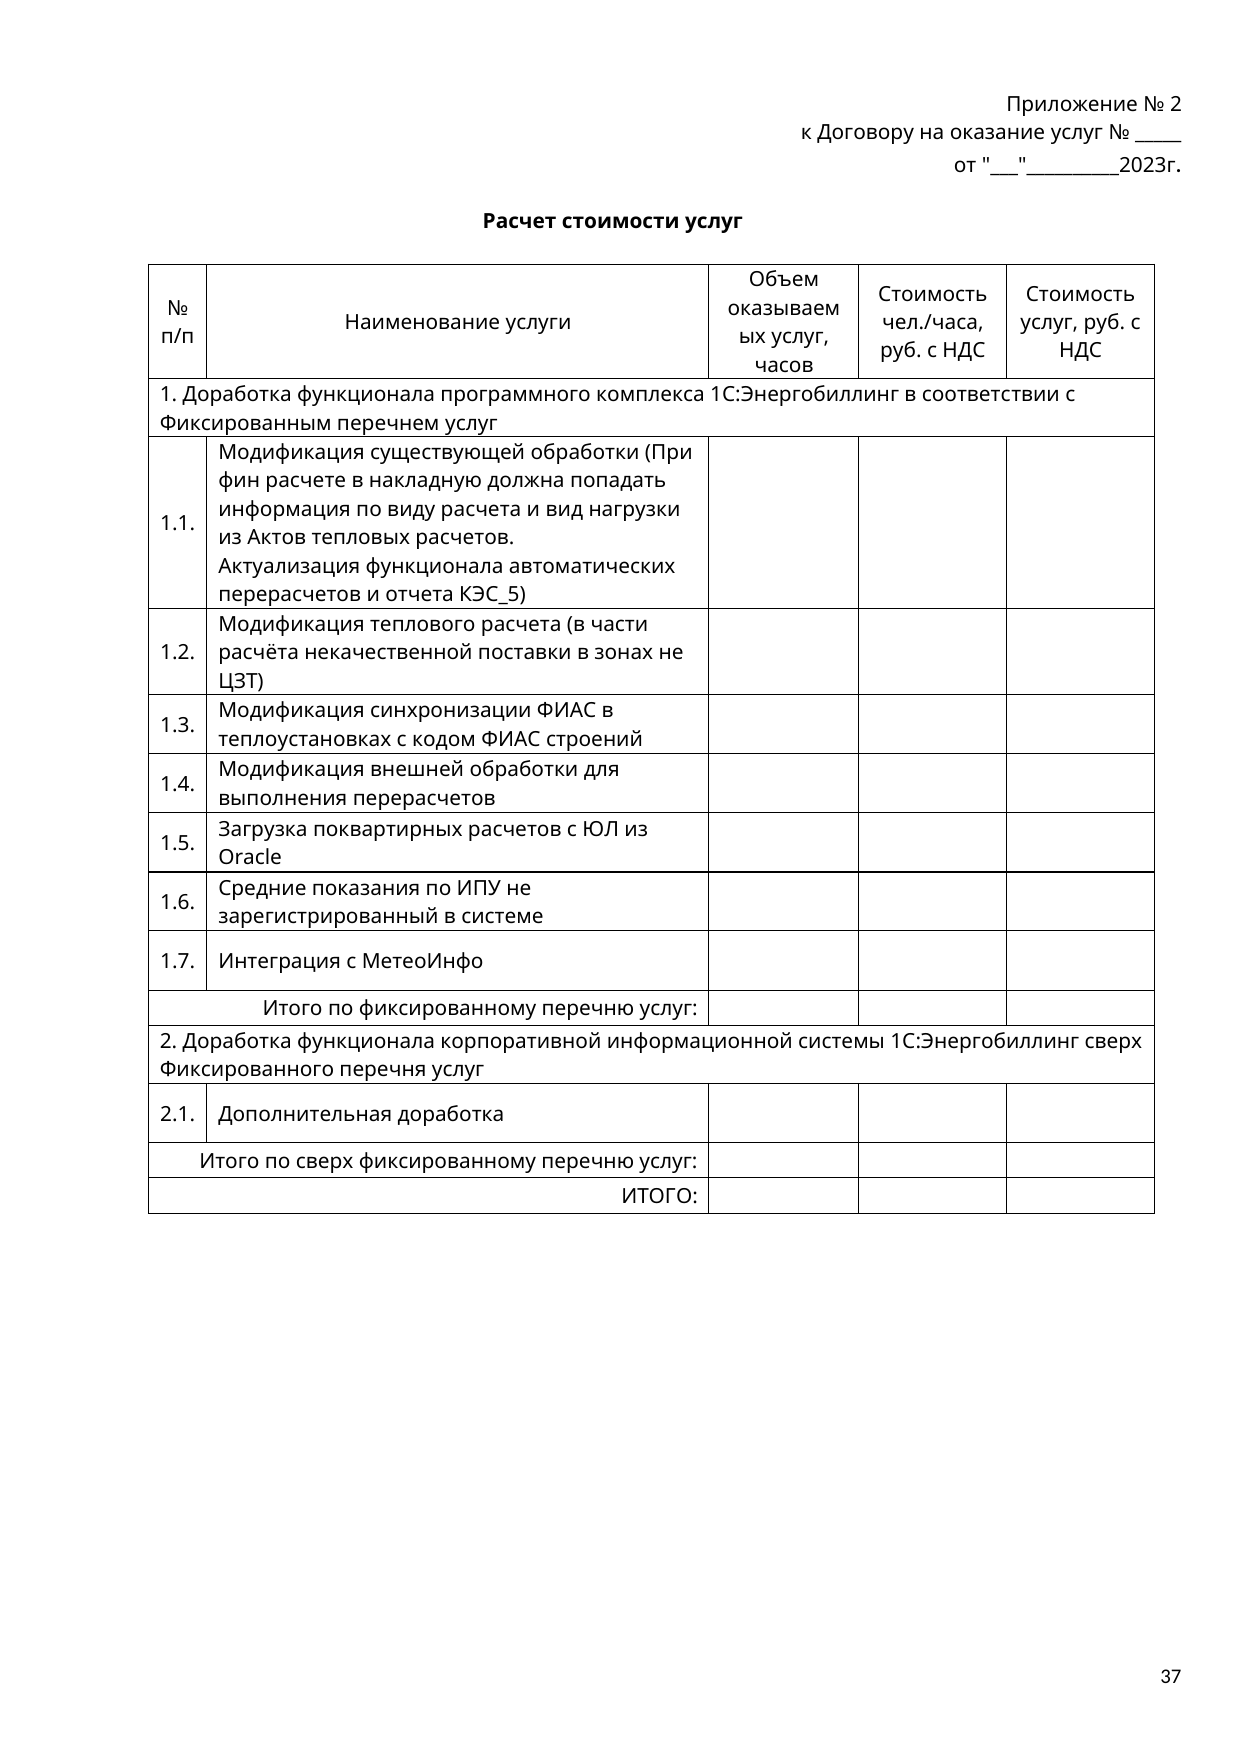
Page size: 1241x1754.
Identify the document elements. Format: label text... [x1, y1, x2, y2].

table_cell Модификация теплового расчета (в части расчёта некачественной поставки в зонах не ЦЗТ) [207, 609, 708, 694]
table_cell 2. Доработка функционала корпоративной информационной системы 1С:Энергобиллинг сверх Фиксированного перечня услуг [149, 1026, 1154, 1083]
table_cell Загрузка поквартирных расчетов с ЮЛ из Oracle [207, 813, 708, 871]
table_cell [709, 1178, 858, 1213]
table_cell [1007, 1143, 1154, 1177]
table_cell [1007, 931, 1154, 989]
table_cell Средние показания по ИПУ не зарегистрированный в системе [207, 873, 708, 930]
table_cell Модификация внешней обработки для выполнения перерасчетов [207, 754, 708, 812]
table_cell [1007, 1084, 1154, 1142]
table_cell [859, 1178, 1006, 1213]
table_cell [859, 1084, 1006, 1142]
table_cell [859, 931, 1006, 989]
table_cell [859, 813, 1006, 871]
table_cell [1007, 991, 1154, 1025]
text Приложение № 2 [148, 89, 1182, 117]
table_cell [709, 1143, 858, 1177]
table_cell [859, 873, 1006, 930]
table_cell 1.5. [149, 813, 206, 871]
text Расчет стоимости услуг [44, 207, 1181, 235]
table_cell [709, 754, 858, 812]
table_cell [859, 754, 1006, 812]
table_header Наименование услуги [207, 265, 708, 378]
table_header Стоимость услуг, руб. с НДС [1007, 265, 1154, 378]
table_header Объем оказываемых услуг, часов [709, 265, 858, 378]
text от "___"__________2023г. [148, 150, 1181, 178]
table_cell [1007, 695, 1154, 753]
table_cell Модификация синхронизации ФИАС в теплоустановках с кодом ФИАС строений [207, 695, 708, 753]
table_cell [859, 1143, 1006, 1177]
table_cell 1.3. [149, 695, 206, 753]
table_cell 1.4. [149, 754, 206, 812]
table_cell Дополнительная доработка [207, 1084, 708, 1142]
table_cell [859, 609, 1006, 694]
table_cell 1.7. [149, 931, 206, 989]
table_header № п/п [149, 265, 206, 378]
table_cell [709, 437, 858, 608]
table_cell [859, 991, 1006, 1025]
table_cell 1.2. [149, 609, 206, 694]
table_cell [709, 695, 858, 753]
table_cell ИТОГО: [149, 1178, 708, 1213]
table_cell [709, 1084, 858, 1142]
table_cell Интеграция с МетеоИнфо [207, 931, 708, 989]
table_cell [709, 873, 858, 930]
table_cell 1.1. [149, 437, 206, 608]
table_cell 1. Доработка функционала программного комплекса 1С:Энергобиллинг в соответствии с Фиксированным перечнем услуг [149, 379, 1154, 436]
table_cell Итого по фиксированному перечню услуг: [149, 991, 708, 1025]
table_cell [709, 991, 858, 1025]
table_cell [1007, 754, 1154, 812]
table_cell [709, 931, 858, 989]
table_cell [1007, 873, 1154, 930]
table_cell [709, 813, 858, 871]
table_cell [1007, 437, 1154, 608]
table_cell [1007, 1178, 1154, 1213]
table_cell [859, 695, 1006, 753]
table_cell [859, 437, 1006, 608]
table_cell 2.1. [149, 1084, 206, 1142]
table_cell Итого по сверх фиксированному перечню услуг: [149, 1143, 708, 1177]
table_cell 1.6. [149, 873, 206, 930]
table_cell Модификация существующей обработки (При фин расчете в накладную должна попадать информация по виду расчета и вид нагрузки из Актов тепловых расчетов. Актуализация функционала автоматических перерасчетов и отчета КЭС_5) [207, 437, 708, 608]
text к Договору на оказание услуг № _____ [148, 117, 1181, 146]
table_cell [709, 609, 858, 694]
table_header Стоимость чел./часа, руб. с НДС [859, 265, 1006, 378]
table_cell [1007, 813, 1154, 871]
table_cell [1007, 609, 1154, 694]
